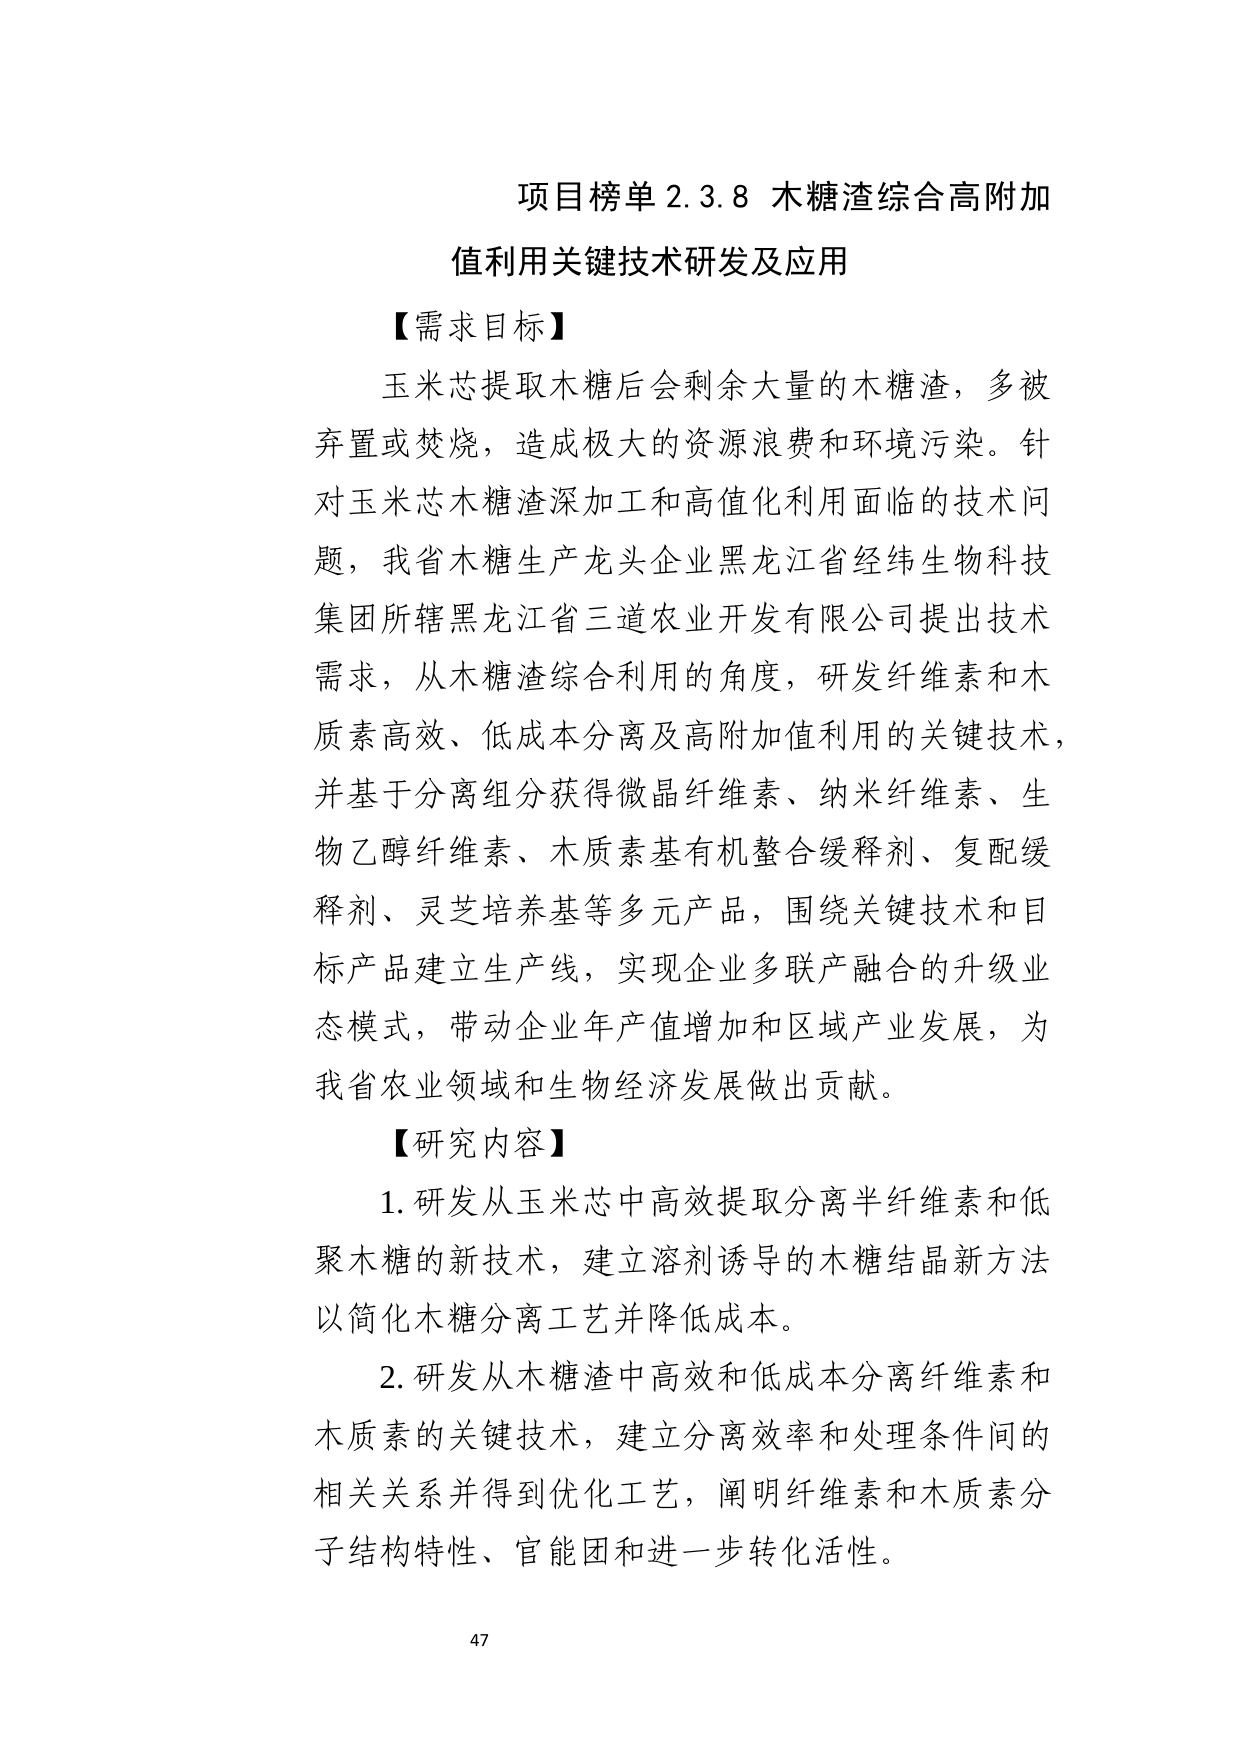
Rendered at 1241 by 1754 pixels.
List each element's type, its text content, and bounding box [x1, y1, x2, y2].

text 2. 研发从木糖渣中高效和低成本分离纤维素和木质素的关键技术，建立分离效率和处理条件间的相关关系并得到优化工艺，阐明纤维素和木质素分子结构特性、官能团和进一步转化活性。 [312, 1342, 1053, 1575]
text 1. 研发从玉米芯中高效提取分离半纤维素和低聚木糖的新技术，建立溶剂诱导的木糖结晶新方法以简化木糖分离工艺并降低成本。 [312, 1167, 1053, 1342]
text 【研究内容】 [312, 1109, 1053, 1167]
text 【需求目标】 [312, 292, 1053, 350]
text 项目榜单2.3.8 木糖渣综合高附加值利用关键技术研发及应用 [450, 162, 1053, 292]
text 玉米芯提取木糖后会剩余大量的木糖渣，多被弃置或焚烧，造成极大的资源浪费和环境污染。针对玉米芯木糖渣深加工和高值化利用面临的技术问题，我省木糖生产龙头企业黑龙江省经纬生物科技集团所辖黑龙江省三道农业开发有限公司提出技术需求，从木糖渣综合利用的角度，研发纤维素和木质素高效、低成本分离及高附加值利用的关键技术，并基于分离组分获得微晶纤维素、纳米纤维素、生物乙醇纤维素、木质素基有机螯合缓释剂、复配缓释剂、灵芝培养基等多元产品，围绕关键技术和目标产品建立生产线，实现企业多联产融合的升级业态模式，带动企业年产值增加和区域产业发展，为我省农业领域和生物经济发展做出贡献。 [312, 350, 1053, 1109]
